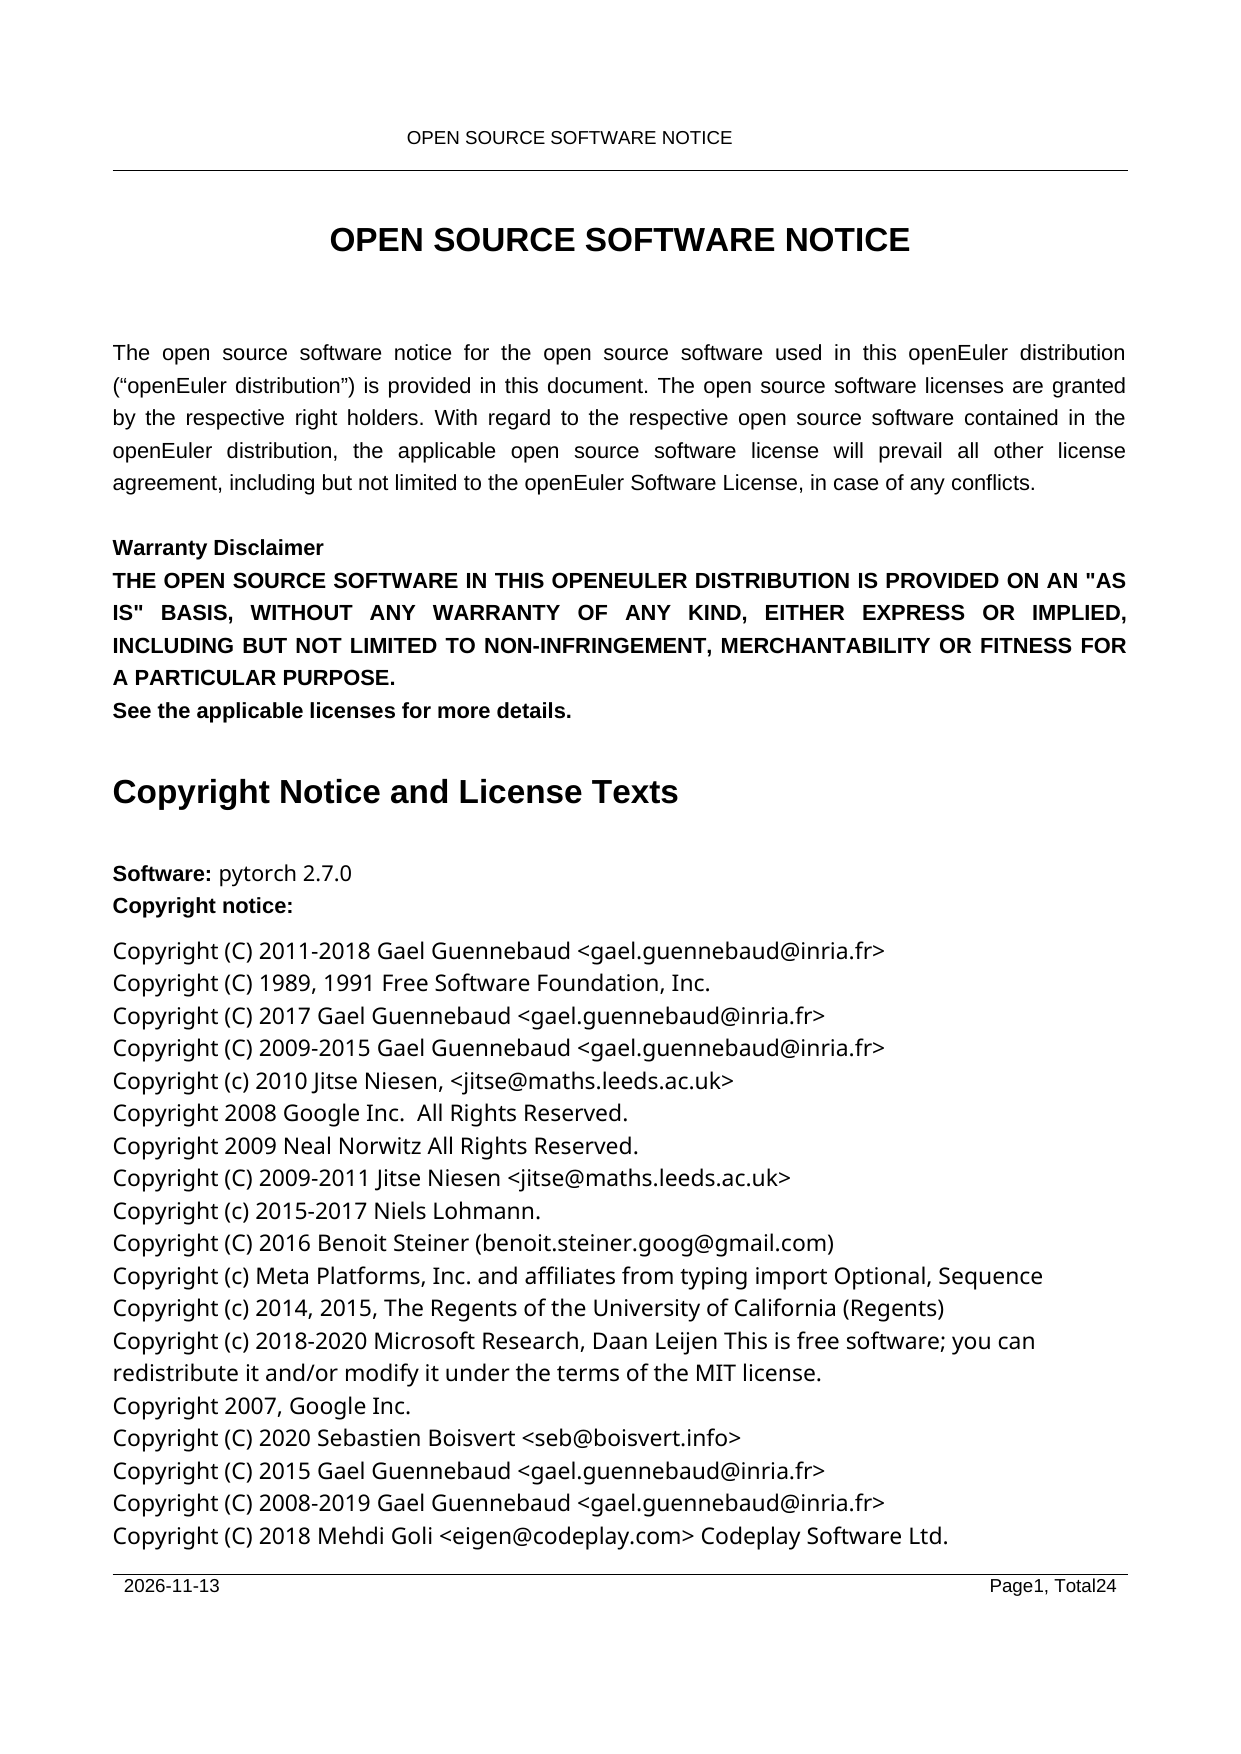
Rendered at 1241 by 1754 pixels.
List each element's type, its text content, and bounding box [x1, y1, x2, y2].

text The open source software notice for the open source software used in this openEuler distribution (“openEuler distribution”) is provided in this document. The open source software licenses are granted by the respective right holders. With regard to the respective open source software contained in the openEuler distribution, the applicable open source software license will prevail all other license agreement, including but not limited to the openEuler Software License, in case of any conflicts. [112, 336, 1128, 499]
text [112, 934, 1128, 1551]
text THE OPEN SOURCE SOFTWARE IN THIS OPENEULER DISTRIBUTION IS PROVIDED ON AN "AS IS" BASIS, WITHOUT ANY WARRANTY OF ANY KIND, EITHER EXPRESS OR IMPLIED, INCLUDING BUT NOT LIMITED TO NON-INFRINGEMENT, MERCHANTABILITY OR FITNESS FOR A PARTICULAR PURPOSE. See the applicable licenses for more details. [112, 564, 1128, 726]
title Software: pytorch 2.7.0 [112, 856, 1128, 889]
text Copyright Notice and License Texts [112, 759, 1128, 824]
text Copyright notice: [112, 889, 1128, 921]
text Warranty Disclaimer [112, 531, 1128, 564]
text OPEN SOURCE SOFTWARE NOTICE [112, 206, 1128, 271]
